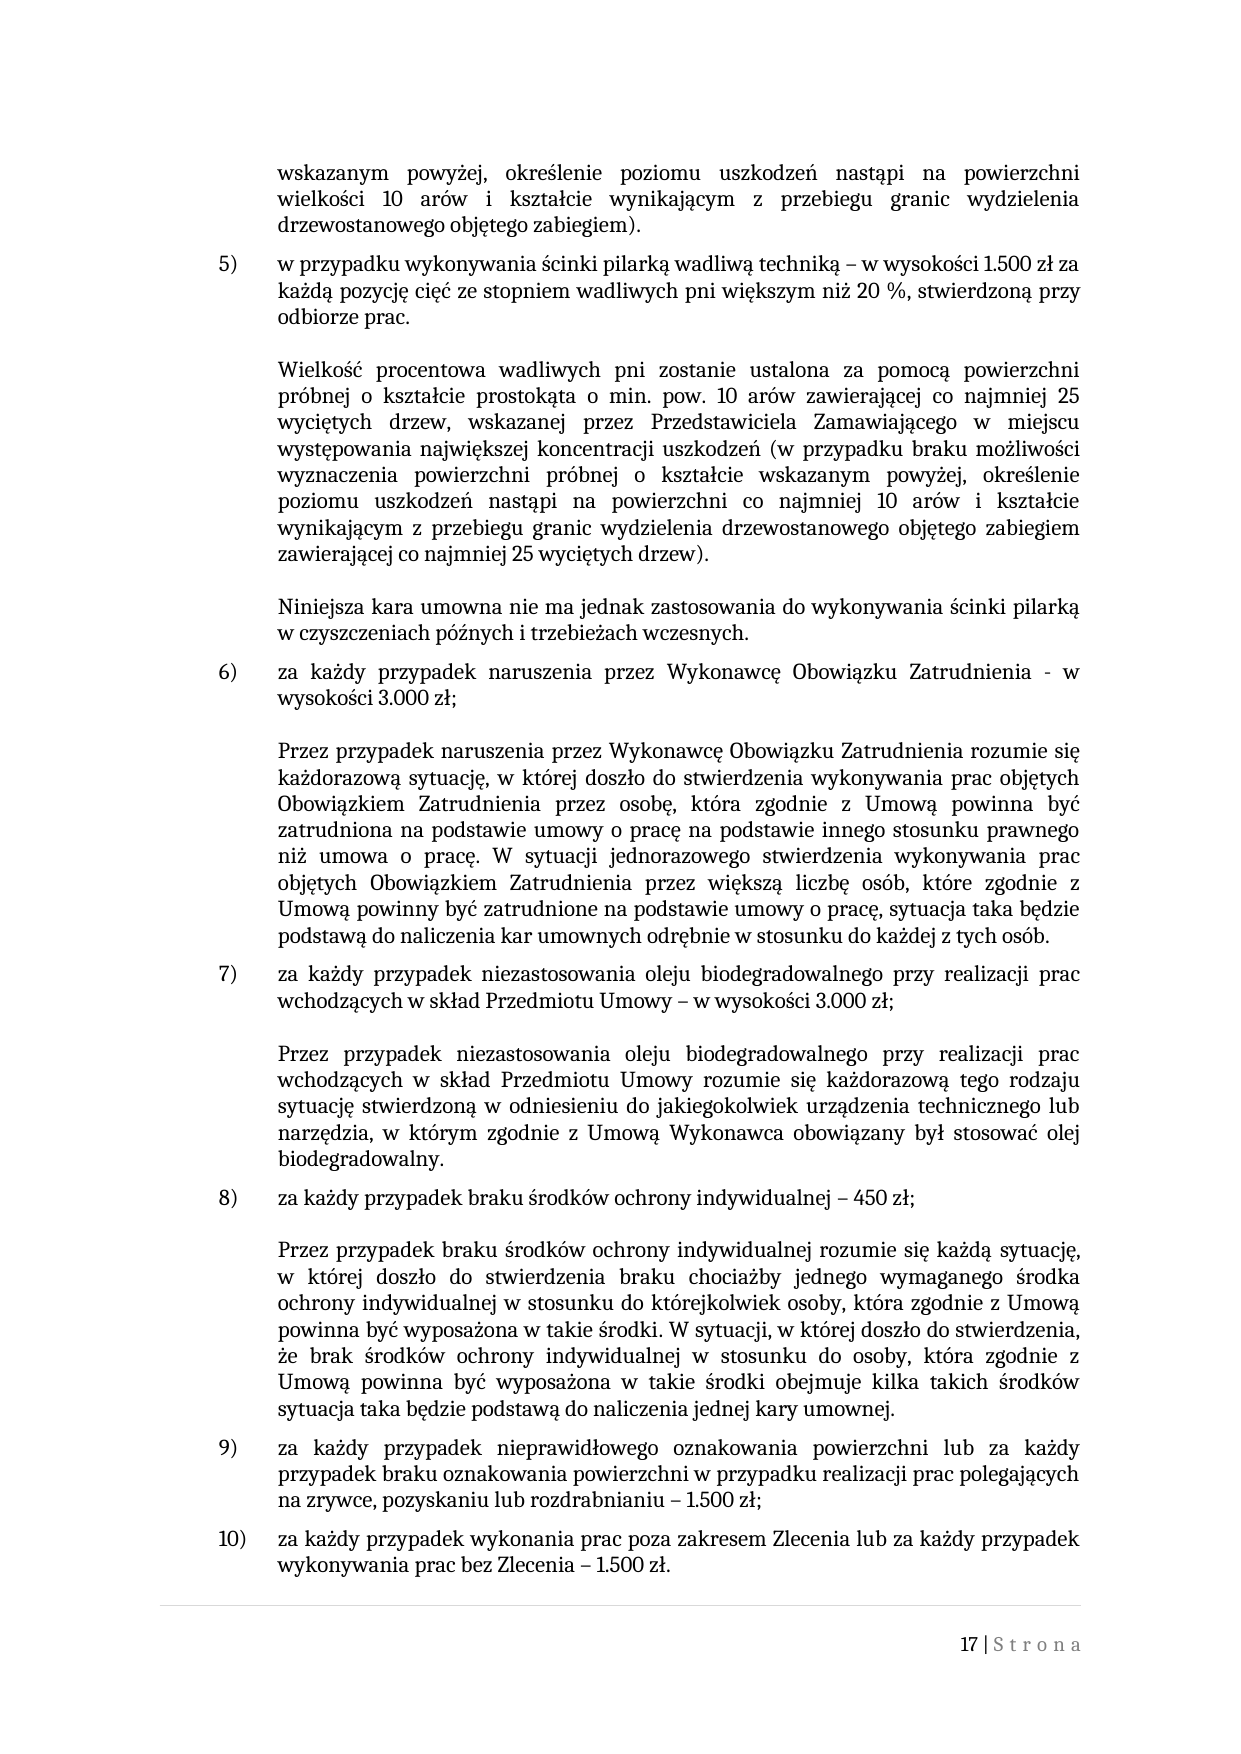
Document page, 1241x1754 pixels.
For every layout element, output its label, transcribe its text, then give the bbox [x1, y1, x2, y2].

list za każdy przypadek nieprawidłowego oznakowania powierzchni lub za każdy przypadek braku oznakowania powierzchni w przypadku realizacji prac polegających na zrywce, pozyskaniu lub rozdrabnianiu – 1.500 zł; [218, 1434, 1081, 1513]
list za każdy przypadek braku środków ochrony indywidualnej – 450 zł; Przez przypadek braku środków ochrony indywidualnej rozumie się każdą sytuację, w której doszło do stwierdzenia braku chociażby jednego wymaganego środka ochrony indywidualnej w stosunku do którejkolwiek osoby, która zgodnie z Umową powinna być wyposażona w takie środki. W sytuacji, w której doszło do stwierdzenia, że brak środków ochrony indywidualnej w stosunku do osoby, która zgodnie z Umową powinna być wyposażona w takie środki obejmuje kilka takich środków sytuacja taka będzie podstawą do naliczenia jednej kary umownej. [218, 1184, 1081, 1422]
list w przypadku wykonywania ścinki pilarką wadliwą techniką – w wysokości 1.500 zł za każdą pozycję cięć ze stopniem wadliwych pni większym niż 20 %, stwierdzoną przy odbiorze prac. Wielkość procentowa wadliwych pni zostanie ustalona za pomocą powierzchni próbnej o kształcie prostokąta o min. pow. 10 arów zawierającej co najmniej 25 wyciętych drzew, wskazanej przez Przedstawiciela Zamawiającego w miejscu występowania największej koncentracji uszkodzeń (w przypadku braku możliwości wyznaczenia powierzchni próbnej o kształcie wskazanym powyżej, określenie poziomu uszkodzeń nastąpi na powierzchni co najmniej 10 arów i kształcie wynikającym z przebiegu granic wydzielenia drzewostanowego objętego zabiegiem zawierającej co najmniej 25 wyciętych drzew). Niniejsza kara umowna nie ma jednak zastosowania do wykonywania ścinki pilarką w czyszczeniach późnych i trzebieżach wczesnych. [218, 251, 1081, 646]
list za każdy przypadek wykonania prac poza zakresem Zlecenia lub za każdy przypadek wykonywania prac bez Zlecenia – 1.500 zł. [218, 1526, 1081, 1578]
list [218, 159, 1081, 238]
list za każdy przypadek naruszenia przez Wykonawcę Obowiązku Zatrudnienia - w wysokości 3.000 zł; Przez przypadek naruszenia przez Wykonawcę Obowiązku Zatrudnienia rozumie się każdorazową sytuację, w której doszło do stwierdzenia wykonywania prac objętych Obowiązkiem Zatrudnienia przez osobę, która zgodnie z Umową powinna być zatrudniona na podstawie umowy o pracę na podstawie innego stosunku prawnego niż umowa o pracę. W sytuacji jednorazowego stwierdzenia wykonywania prac objętych Obowiązkiem Zatrudnienia przez większą liczbę osób, które zgodnie z Umową powinny być zatrudnione na podstawie umowy o pracę, sytuacja taka będzie podstawą do naliczenia kar umownych odrębnie w stosunku do każdej z tych osób. [218, 659, 1081, 949]
list za każdy przypadek niezastosowania oleju biodegradowalnego przy realizacji prac wchodzących w skład Przedmiotu Umowy – w wysokości 3.000 zł; Przez przypadek niezastosowania oleju biodegradowalnego przy realizacji prac wchodzących w skład Przedmiotu Umowy rozumie się każdorazową tego rodzaju sytuację stwierdzoną w odniesieniu do jakiegokolwiek urządzenia technicznego lub narzędzia, w którym zgodnie z Umową Wykonawca obowiązany był stosować olej biodegradowalny. [218, 961, 1081, 1172]
